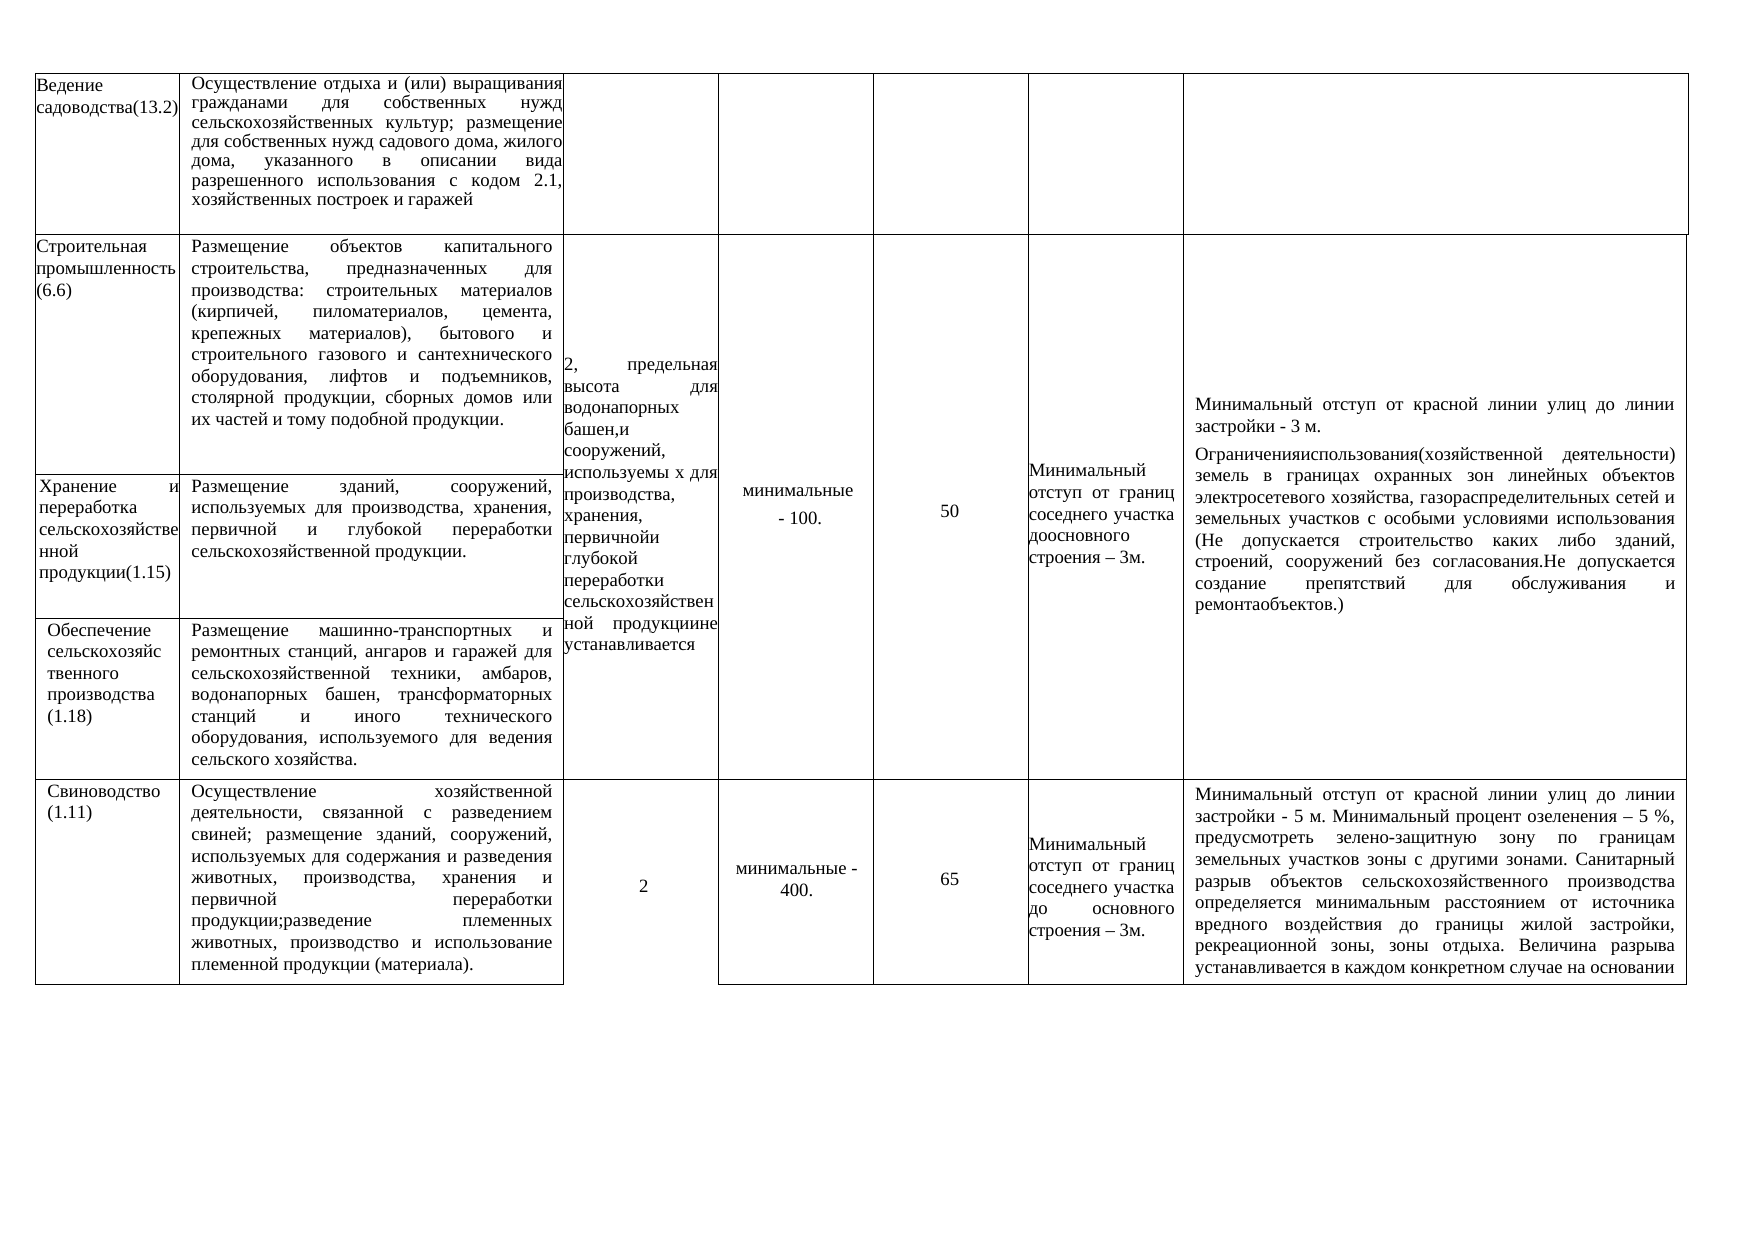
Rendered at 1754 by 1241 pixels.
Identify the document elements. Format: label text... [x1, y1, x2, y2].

table_cell Свиноводство(1.11) [36, 780, 179, 984]
table_cell Обеспечение сельскохозяйственного производства (1.18) [36, 619, 179, 779]
table_cell Осуществление хозяйственной деятельности, связанной с разведением свиней; размещение зданий, сооружений, используемых для содержания и разведения животных, производства, хранения и первичной переработки продукции;разведение племенных животных, производство и использование племенной продукции (материала). [180, 780, 563, 984]
table_cell Размещение объектов капитального строительства, предназначенных для производства: строительных материалов (кирпичей, пиломатериалов, цемента, крепежных материалов), бытового и строительного газового и сантехнического оборудования, лифтов и подъемников, столярной продукции, сборных домов или их частей и тому подобной продукции. [180, 235, 563, 474]
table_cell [1029, 780, 1183, 984]
table_cell Минимальный отступ от границ соседнего участка доосновного строения – 3м. [1029, 235, 1183, 779]
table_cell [1184, 780, 1686, 984]
table_cell Строительная промышленность (6.6) [36, 235, 179, 474]
table_cell 65 [874, 780, 1028, 984]
table_cell Размещение машинно-транспортных и ремонтных станций, ангаров и гаражей для сельскохозяйственной техники, амбаров, водонапорных башен, трансформаторных станций и иного технического оборудования, используемого для ведения сельского хозяйства. [180, 619, 563, 779]
table_cell Ведение садоводства(13.2) [36, 74, 179, 234]
table_cell 2 [564, 780, 718, 984]
table_cell 2, предельная высота для водонапорных башен,и сооружений, используемы х для производства, хранения, первичнойи глубокой переработки сельскохозяйственной продукциине устанавливается [564, 235, 718, 779]
table_cell 50 [874, 235, 1028, 779]
table_cell Минимальный отступ от красной линии улиц до линии застройки - 3 м. Ограниченияиспользования(хозяйственной деятельности) земель в границах охранных зон линейных объектов электросетевого хозяйства, газораспределительных сетей и земельных участков с особыми условиями использования (Не допускается строительство каких либо зданий, строений, сооружений без согласования.Не допускается создание препятствий для обслуживания и ремонтаобъектов.) [1184, 235, 1686, 779]
table_cell Осуществление отдыха и (или) выращивания гражданами для собственных нужд сельскохозяйственных культур; размещение для собственных нужд садового дома, жилого дома, указанного в описании вида разрешенного использования с кодом 2.1, хозяйственных построек и гаражей [180, 74, 563, 234]
table_cell Хранение и переработка сельскохозяйственной продукции(1.15) [36, 475, 179, 617]
table_cell Размещение зданий, сооружений, используемых для производства, хранения, первичной и глубокой переработки сельскохозяйственной продукции. [180, 475, 563, 617]
table_cell минимальные - 400. [719, 780, 873, 984]
table_cell минимальные - 100. [719, 235, 873, 779]
